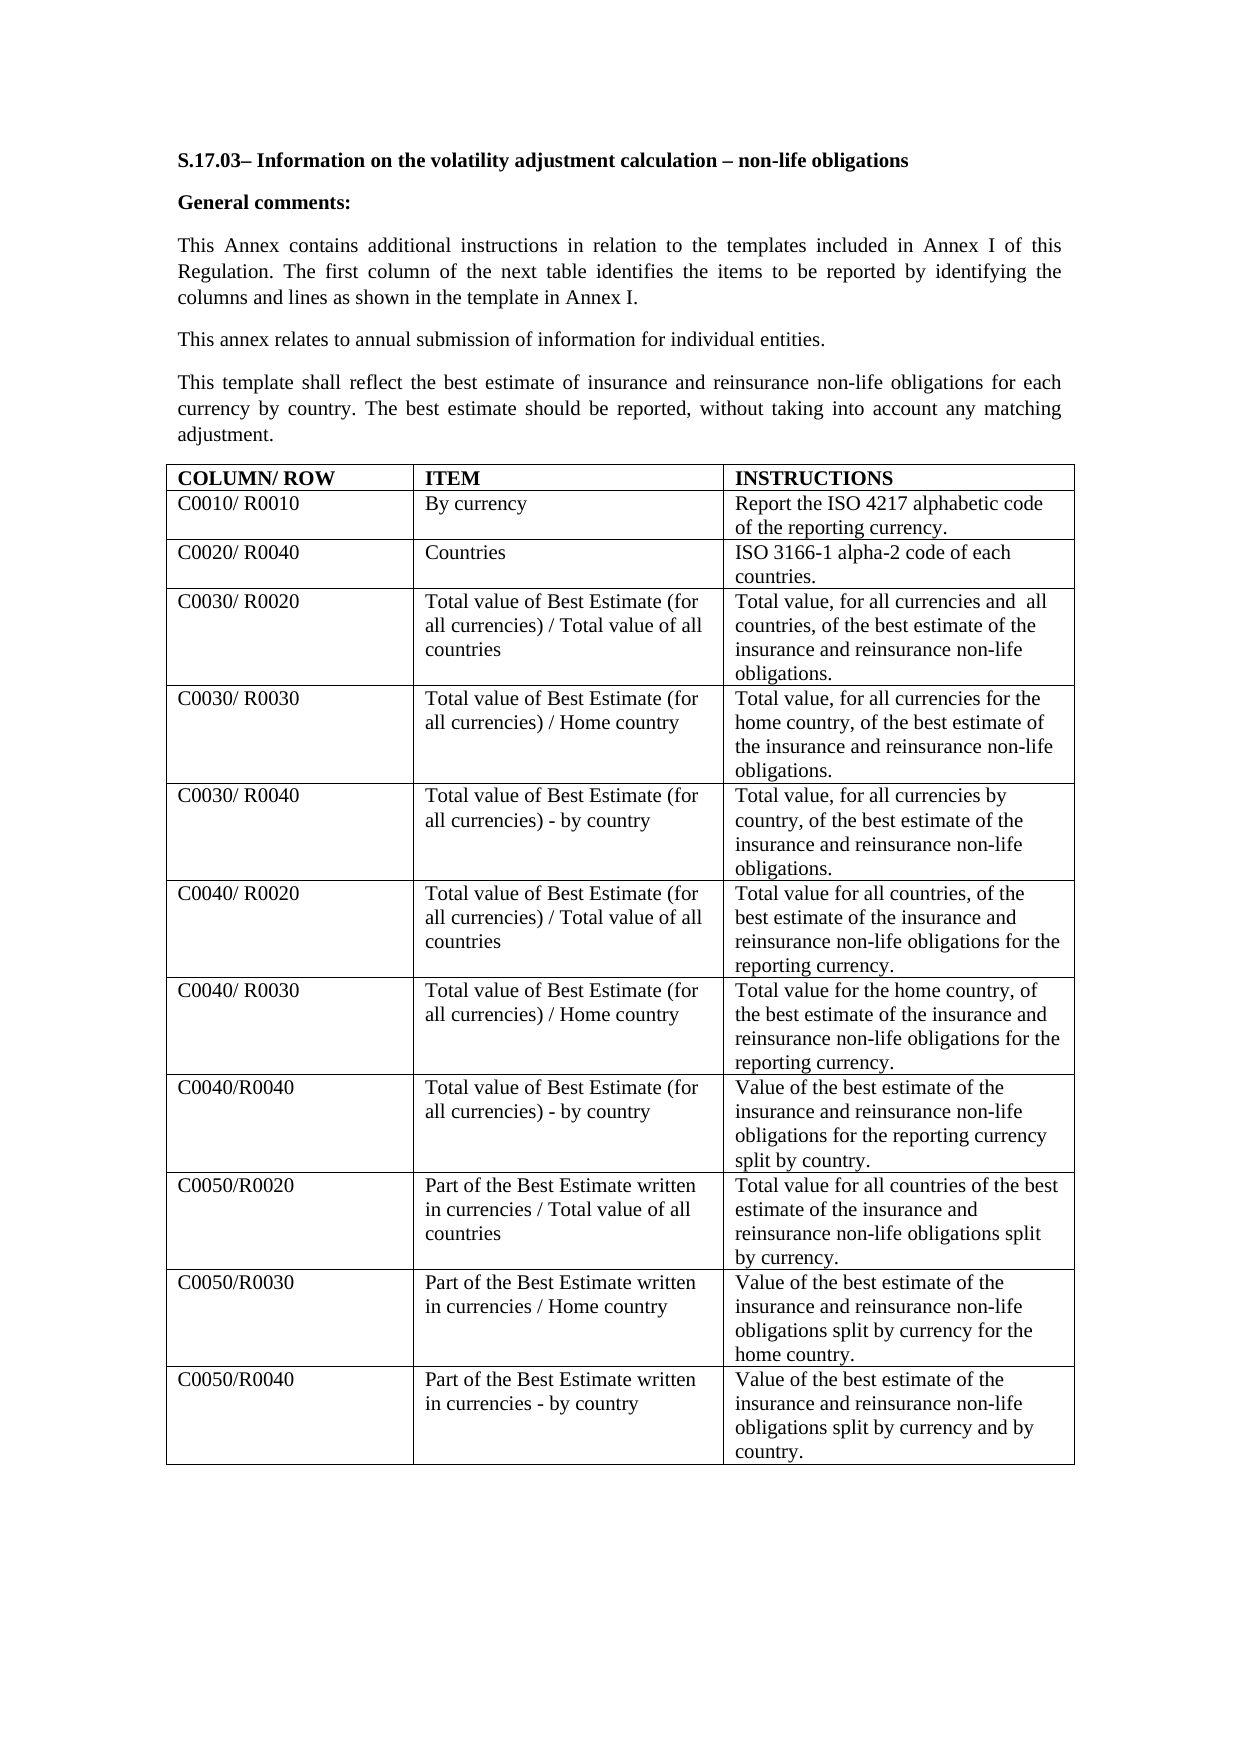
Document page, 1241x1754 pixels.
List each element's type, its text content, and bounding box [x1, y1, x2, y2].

table_cell Total value of Best Estimate (for all currencies) - by country [414, 784, 723, 880]
text This Annex contains additional instructions in relation to the templates included in Annex I of this Regulation. The first column of the next table identifies the items to be reported by identifying the columns and lines as shown in the template in Annex I. [177, 233, 1063, 309]
table_cell Total value of Best Estimate (for all currencies) / Home country [414, 978, 723, 1074]
text General comments: [177, 190, 1063, 214]
table_header COLUMN/ ROW [167, 465, 413, 489]
table_cell C0040/ R0030 [167, 978, 413, 1074]
table_cell Part of the Best Estimate written in currencies / Total value of all countries [414, 1173, 723, 1269]
text This template shall reflect the best estimate of insurance and reinsurance non-life obligations for each currency by country. The best estimate should be reported, without taking into account any matching adjustment. [177, 370, 1063, 446]
table_cell Value of the best estimate of the insurance and reinsurance non-life obligations split by currency for the home country. [724, 1270, 1074, 1366]
table_cell Part of the Best Estimate written in currencies - by country [414, 1367, 723, 1463]
table_cell C0030/ R0040 [167, 784, 413, 880]
table_cell Countries [414, 540, 723, 588]
table_cell Total value for the home country, of the best estimate of the insurance and reinsurance non-life obligations for the reporting currency. [724, 978, 1074, 1074]
table_cell ISO 3166-1 alpha-2 code of each countries. [724, 540, 1074, 588]
table_cell C0050/R0040 [167, 1367, 413, 1463]
text S.17.03– Information on the volatility adjustment calculation – non-life obligations [177, 148, 1063, 172]
table_cell Total value of Best Estimate (for all currencies) / Total value of all countries [414, 881, 723, 977]
table_cell Value of the best estimate of the insurance and reinsurance non-life obligations for the reporting currency split by country. [724, 1075, 1074, 1172]
table_cell C0040/ R0020 [167, 881, 413, 977]
table_cell Total value, for all currencies for the home country, of the best estimate of the insurance and reinsurance non-life obligations. [724, 686, 1074, 782]
table_cell C0010/ R0010 [167, 491, 413, 539]
table_cell Total value, for all currencies and all countries, of the best estimate of the insurance and reinsurance non-life obligations. [724, 589, 1074, 685]
table_cell Value of the best estimate of the insurance and reinsurance non-life obligations split by currency and by country. [724, 1367, 1074, 1463]
table_cell Total value of Best Estimate (for all currencies) / Total value of all countries [414, 589, 723, 685]
table_header ITEM [414, 465, 723, 489]
table_cell C0030/ R0030 [167, 686, 413, 782]
table_cell Total value for all countries of the best estimate of the insurance and reinsurance non-life obligations split by currency. [724, 1173, 1074, 1269]
table_cell Report the ISO 4217 alphabetic code of the reporting currency. [724, 491, 1074, 539]
table_cell By currency [414, 491, 723, 539]
table_cell C0020/ R0040 [167, 540, 413, 588]
table_cell Total value of Best Estimate (for all currencies) / Home country [414, 686, 723, 782]
text This annex relates to annual submission of information for individual entities. [177, 327, 1063, 351]
table_cell Total value, for all currencies by country, of the best estimate of the insurance and reinsurance non-life obligations. [724, 784, 1074, 880]
table_header INSTRUCTIONS [724, 465, 1074, 489]
table_cell Total value of Best Estimate (for all currencies) - by country [414, 1075, 723, 1172]
table_cell Total value for all countries, of the best estimate of the insurance and reinsurance non-life obligations for the reporting currency. [724, 881, 1074, 977]
table_cell C0040/R0040 [167, 1075, 413, 1172]
table_cell C0030/ R0020 [167, 589, 413, 685]
table_cell C0050/R0020 [167, 1173, 413, 1269]
table_cell Part of the Best Estimate written in currencies / Home country [414, 1270, 723, 1366]
table_cell C0050/R0030 [167, 1270, 413, 1366]
